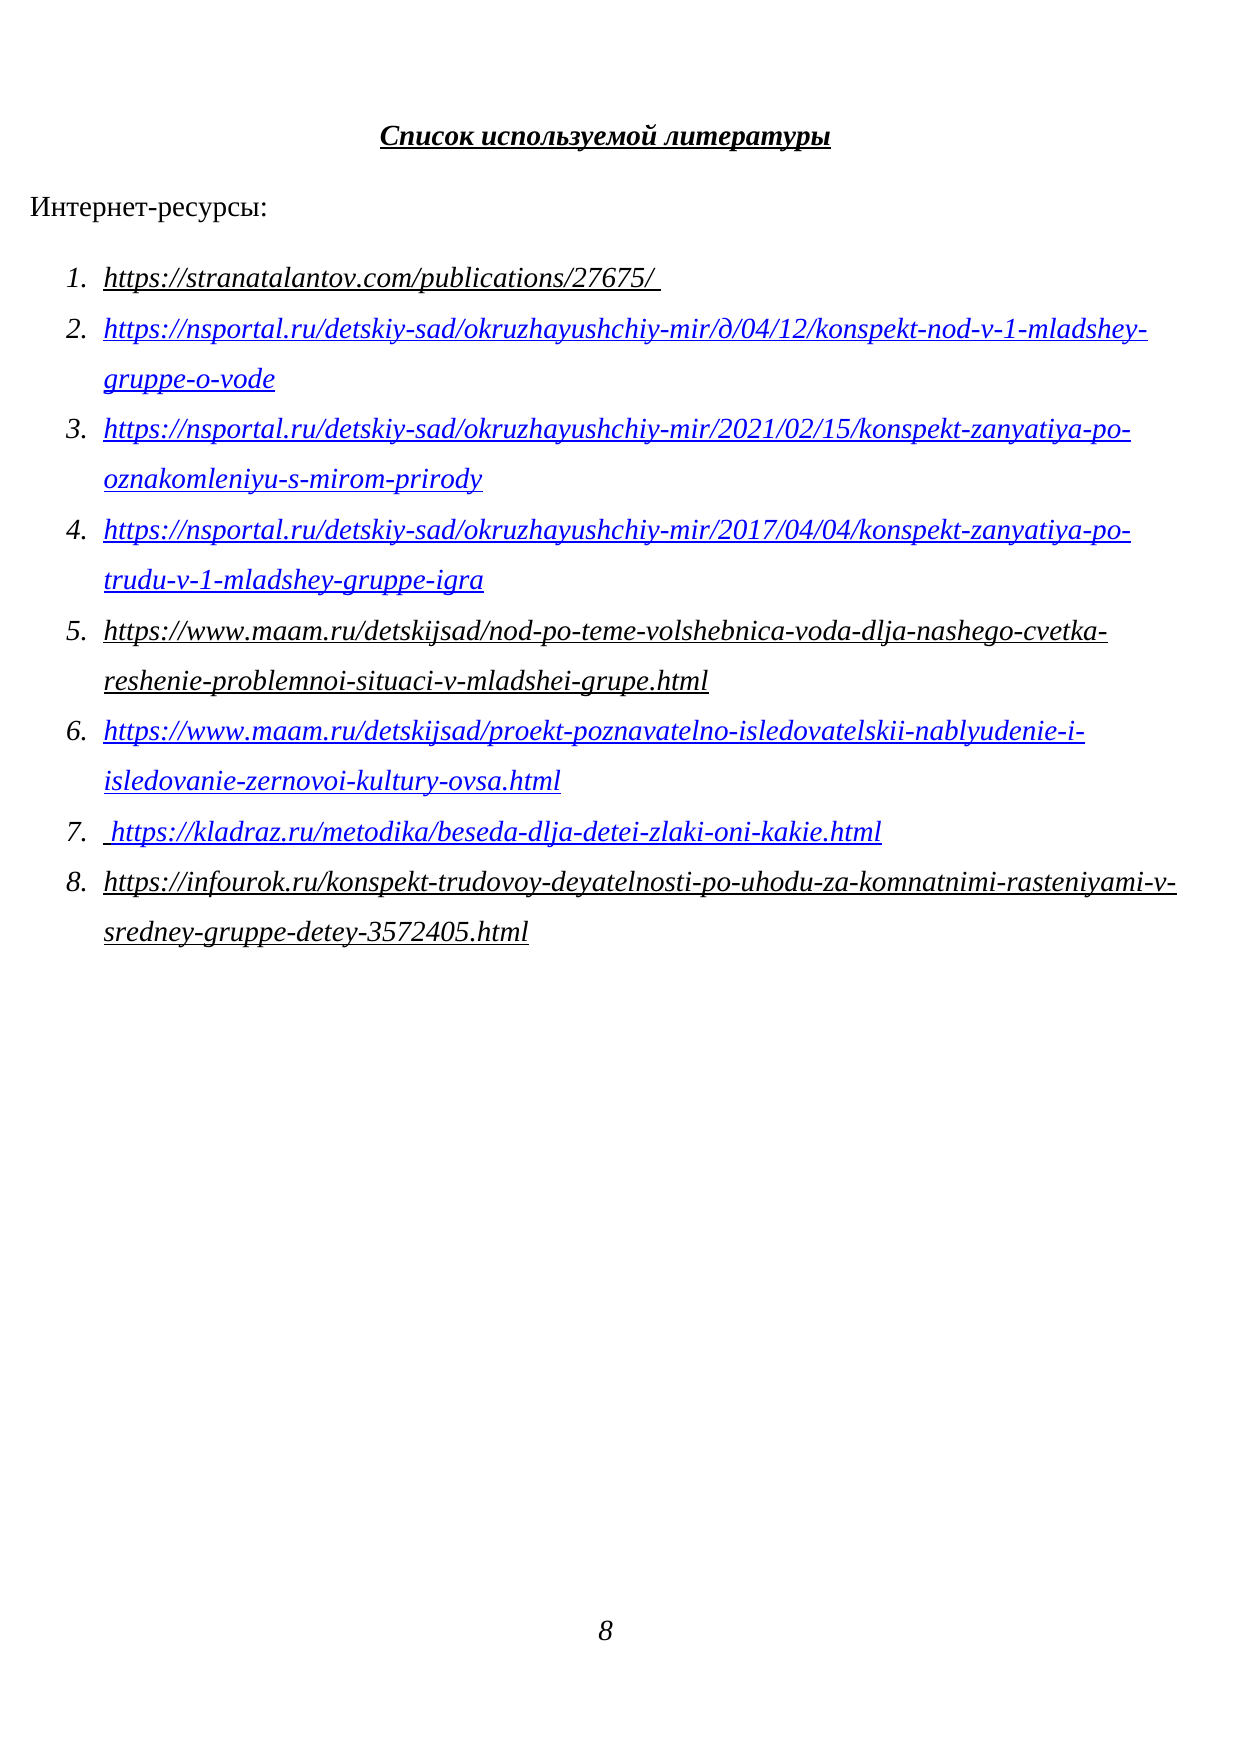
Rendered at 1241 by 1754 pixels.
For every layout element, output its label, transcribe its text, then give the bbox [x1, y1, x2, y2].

list https://kladraz.ru/metodika/beseda-dlja-detei-zlaki-oni-kakie.html [66, 814, 1181, 847]
text Список используемой литературы [29, 118, 1181, 152]
list https://www.maam.ru/detskijsad/proekt-poznavatelno-isledovatelskii-nablyudenie-i-isledovanie-zernovoi-kultury-ovsa.html [66, 713, 1181, 797]
list https://stranatalantov.com/publications/27675/ [66, 260, 1181, 294]
text Интернет-ресурсы: [29, 189, 1181, 223]
list https://nsportal.ru/detskiy-sad/okruzhayushchiy-mir/2021/02/15/konspekt-zanyatiya-po-oznakomleniyu-s-mirom-prirody [66, 411, 1181, 495]
list https://nsportal.ru/detskiy-sad/okruzhayushchiy-mir/д/04/12/konspekt-nod-v-1-mladshey-gruppe-o-vode [66, 311, 1181, 394]
list https://www.maam.ru/detskijsad/nod-po-teme-volshebnica-voda-dlja-nashego-cvetka-reshenie-problemnoi-situaci-v-mladshei-grupe.html [66, 613, 1181, 696]
list https://infourok.ru/konspekt-trudovoy-deyatelnosti-po-uhodu-za-komnatnimi-rasteniyami-v-sredney-gruppe-detey-3572405.html [66, 864, 1181, 948]
list https://nsportal.ru/detskiy-sad/okruzhayushchiy-mir/2017/04/04/konspekt-zanyatiya-po-trudu-v-1-mladshey-gruppe-igra [66, 512, 1181, 596]
